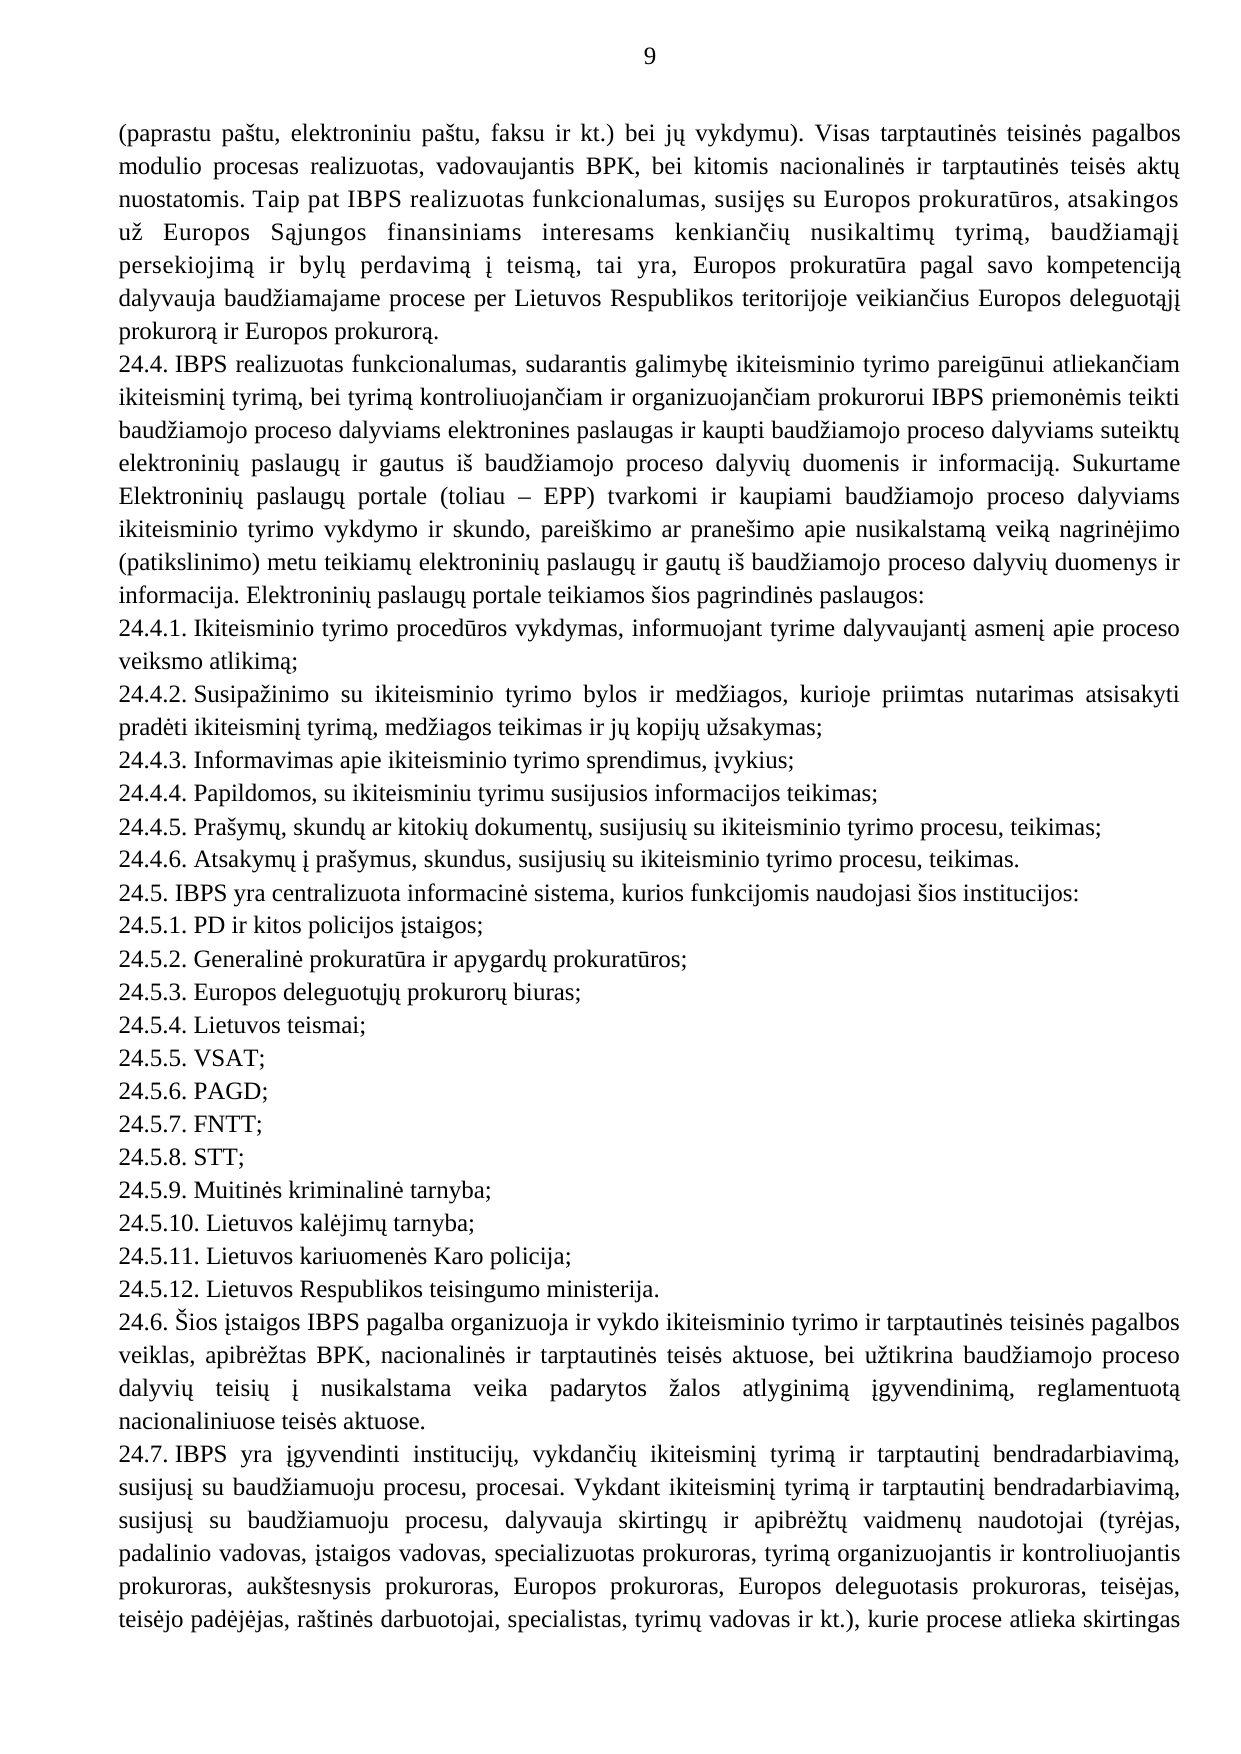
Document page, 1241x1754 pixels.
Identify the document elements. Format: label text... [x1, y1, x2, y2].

list Ikiteisminio tyrimo procedūros vykdymas, informuojant tyrime dalyvaujantį asmenį apie proceso veiksmo atlikimą; [118, 613, 1181, 675]
list Lietuvos kariuomenės Karo policija; [118, 1241, 1181, 1269]
list Generalinė prokuratūra ir apygardų prokuratūros; [118, 944, 1181, 972]
list Šios įstaigos IBPS pagalba organizuoja ir vykdo ikiteisminio tyrimo ir tarptautinės teisinės pagalbos veiklas, apibrėžtas BPK, nacionalinės ir tarptautinės teisės aktuose, bei užtikrina baudžiamojo proceso dalyvių teisių į nusikalstama veika padarytos žalos atlyginimą įgyvendinimą, reglamentuotą nacionaliniuose teisės aktuose. [118, 1307, 1181, 1435]
list STT; [118, 1142, 1181, 1171]
list IBPS yra centralizuota informacinė sistema, kurios funkcijomis naudojasi šios institucijos: [118, 878, 1181, 906]
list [118, 1439, 1181, 1633]
list Atsakymų į prašymus, skundus, susijusių su ikiteisminio tyrimo procesu, teikimas. [118, 844, 1181, 873]
list Lietuvos kalėjimų tarnyba; [118, 1208, 1181, 1237]
list Muitinės kriminalinė tarnyba; [118, 1175, 1181, 1203]
list PAGD; [118, 1076, 1181, 1104]
list Papildomos, su ikiteisminiu tyrimu susijusios informacijos teikimas; [118, 778, 1181, 807]
list FNTT; [118, 1109, 1181, 1137]
list Prašymų, skundų ar kitokių dokumentų, susijusių su ikiteisminio tyrimo procesu, teikimas; [118, 812, 1181, 840]
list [118, 118, 1181, 345]
list Lietuvos teismai; [118, 1010, 1181, 1038]
list VSAT; [118, 1043, 1181, 1071]
list Informavimas apie ikiteisminio tyrimo sprendimus, įvykius; [118, 746, 1181, 774]
list Susipažinimo su ikiteisminio tyrimo bylos ir medžiagos, kurioje priimtas nutarimas atsisakyti pradėti ikiteisminį tyrimą, medžiagos teikimas ir jų kopijų užsakymas; [118, 679, 1181, 741]
list Lietuvos Respublikos teisingumo ministerija. [118, 1274, 1181, 1303]
list PD ir kitos policijos įstaigos; [118, 911, 1181, 939]
list IBPS realizuotas funkcionalumas, sudarantis galimybę ikiteisminio tyrimo pareigūnui atliekančiam ikiteisminį tyrimą, bei tyrimą kontroliuojančiam ir organizuojančiam prokurorui IBPS priemonėmis teikti baudžiamojo proceso dalyviams elektronines paslaugas ir kaupti baudžiamojo proceso dalyviams suteiktų elektroninių paslaugų ir gautus iš baudžiamojo proceso dalyvių duomenis ir informaciją. Sukurtame Elektroninių paslaugų portale (toliau – EPP) tvarkomi ir kaupiami baudžiamojo proceso dalyviams ikiteisminio tyrimo vykdymo ir skundo, pareiškimo ar pranešimo apie nusikalstamą veiką nagrinėjimo (patikslinimo) metu teikiamų elektroninių paslaugų ir gautų iš baudžiamojo proceso dalyvių duomenys ir informacija. Elektroninių paslaugų portale teikiamos šios pagrindinės paslaugos: [118, 349, 1181, 609]
list Europos deleguotųjų prokurorų biuras; [118, 977, 1181, 1005]
